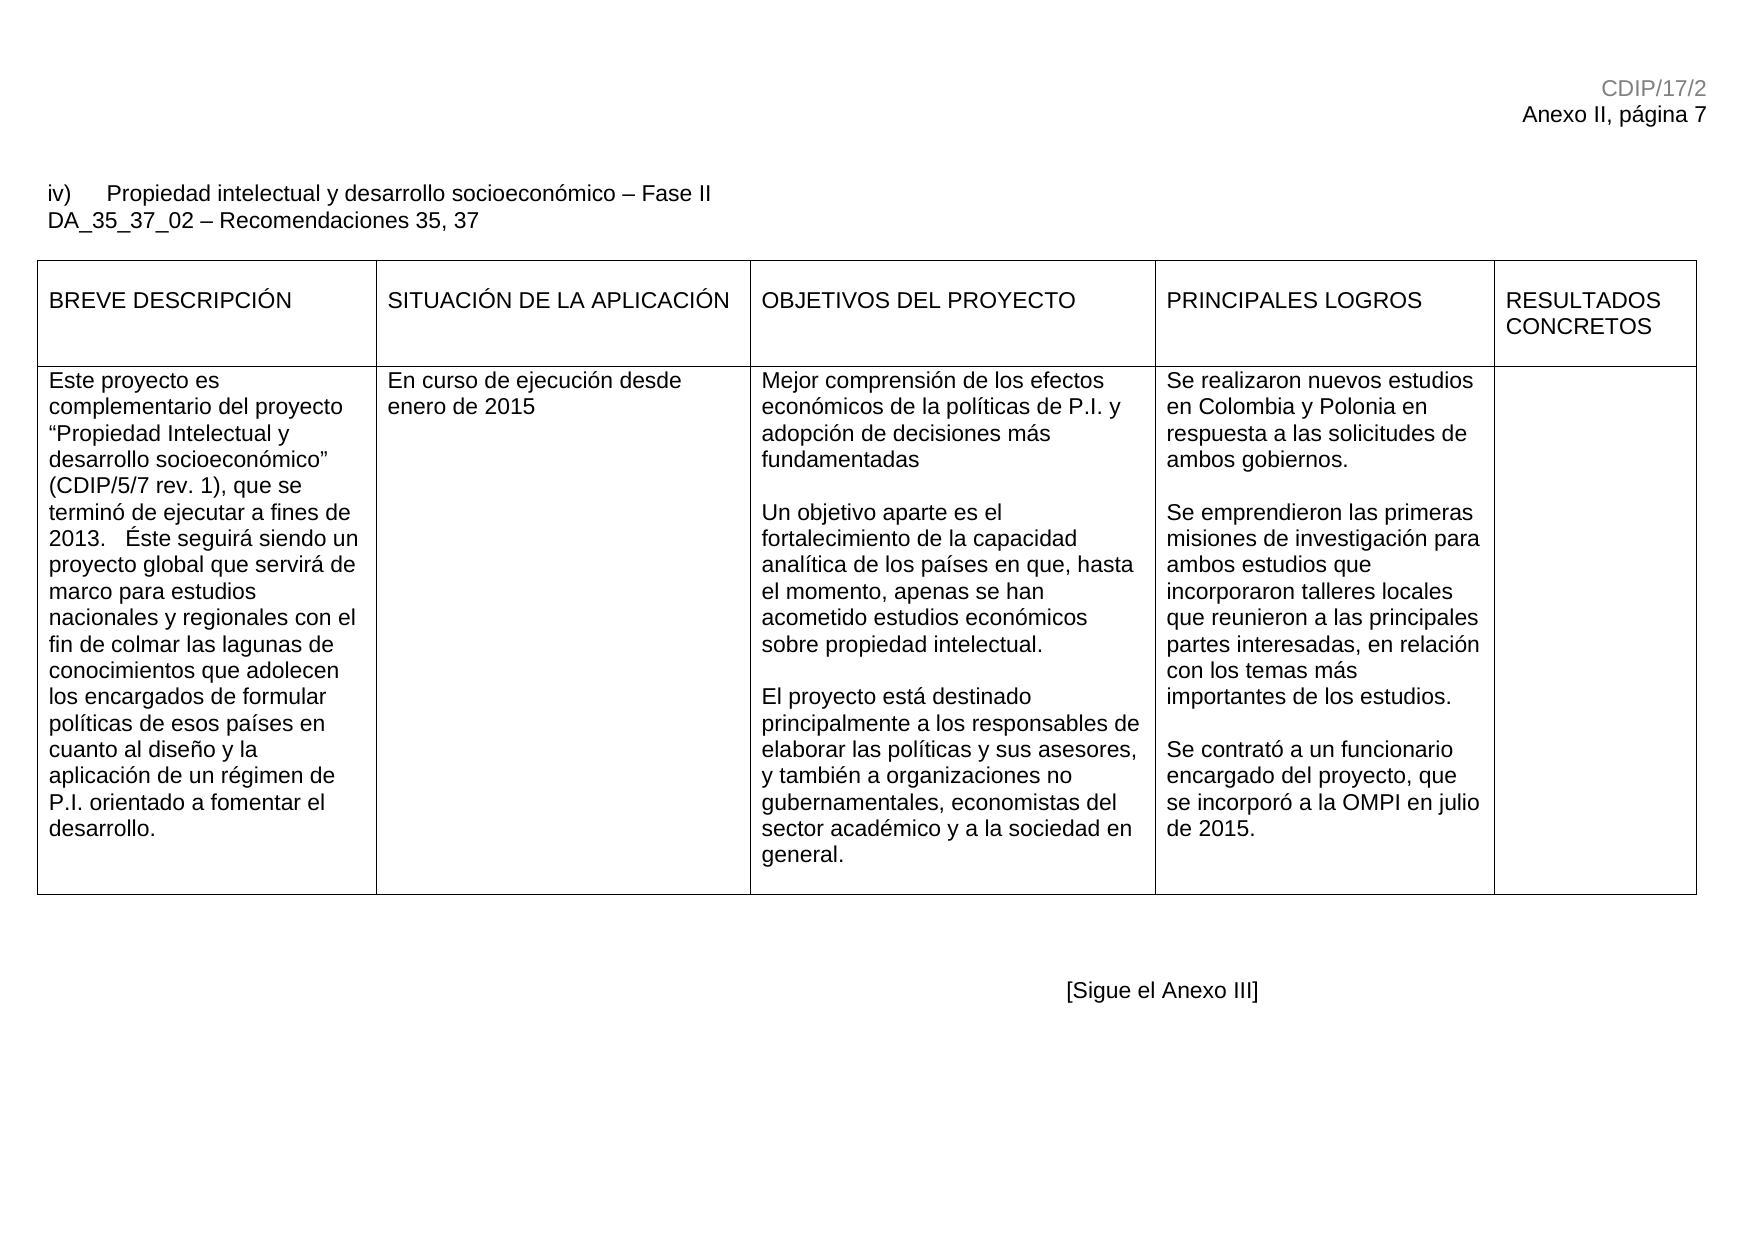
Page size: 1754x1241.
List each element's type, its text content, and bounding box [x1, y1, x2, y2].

table_header PRINCIPALES LOGROS [1156, 261, 1494, 366]
text DA_35_37_02 – Recomendaciones 35, 37 [47, 207, 1707, 233]
table_cell En curso de ejecución desde enero de 2015 [377, 367, 750, 894]
table_cell Este proyecto es complementario del proyecto “Propiedad Intelectual y desarrollo socioeconómico” (CDIP/5/7 rev. 1), que se terminó de ejecutar a fines de 2013. Éste seguirá siendo un proyecto global que servirá de marco para estudios nacionales y regionales con el fin de colmar las lagunas de conocimientos que adolecen los encargados de formular políticas de esos países en cuanto al diseño y la aplicación de un régimen de P.I. orientado a fomentar el desarrollo. [38, 367, 376, 894]
table_cell Mejor comprensión de los efectos económicos de la políticas de P.I. y adopción de decisiones más fundamentadas Un objetivo aparte es el fortalecimiento de la capacidad analítica de los países en que, hasta el momento, apenas se han acometido estudios económicos sobre propiedad intelectual. El proyecto está destinado principalmente a los responsables de elaborar las políticas y sus asesores, y también a organizaciones no gubernamentales, economistas del sector académico y a la sociedad en general. [751, 367, 1155, 894]
text iv) Propiedad intelectual y desarrollo socioeconómico – Fase II [47, 180, 1707, 207]
text [Sigue el Anexo III] [1066, 976, 1707, 1003]
table_header BREVE DESCRIPCIÓN [38, 261, 376, 366]
table_header SITUACIÓN DE LA APLICACIÓN [377, 261, 750, 366]
table_cell Se realizaron nuevos estudios en Colombia y Polonia en respuesta a las solicitudes de ambos gobiernos. Se emprendieron las primeras misiones de investigación para ambos estudios que incorporaron talleres locales que reunieron a las principales partes interesadas, en relación con los temas más importantes de los estudios. Se contrató a un funcionario encargado del proyecto, que se incorporó a la OMPI en julio de 2015. [1156, 367, 1494, 894]
table_cell [1495, 367, 1696, 894]
table_header RESULTADOS CONCRETOS [1495, 261, 1696, 366]
table_header OBJETIVOS DEL PROYECTO [751, 261, 1155, 366]
